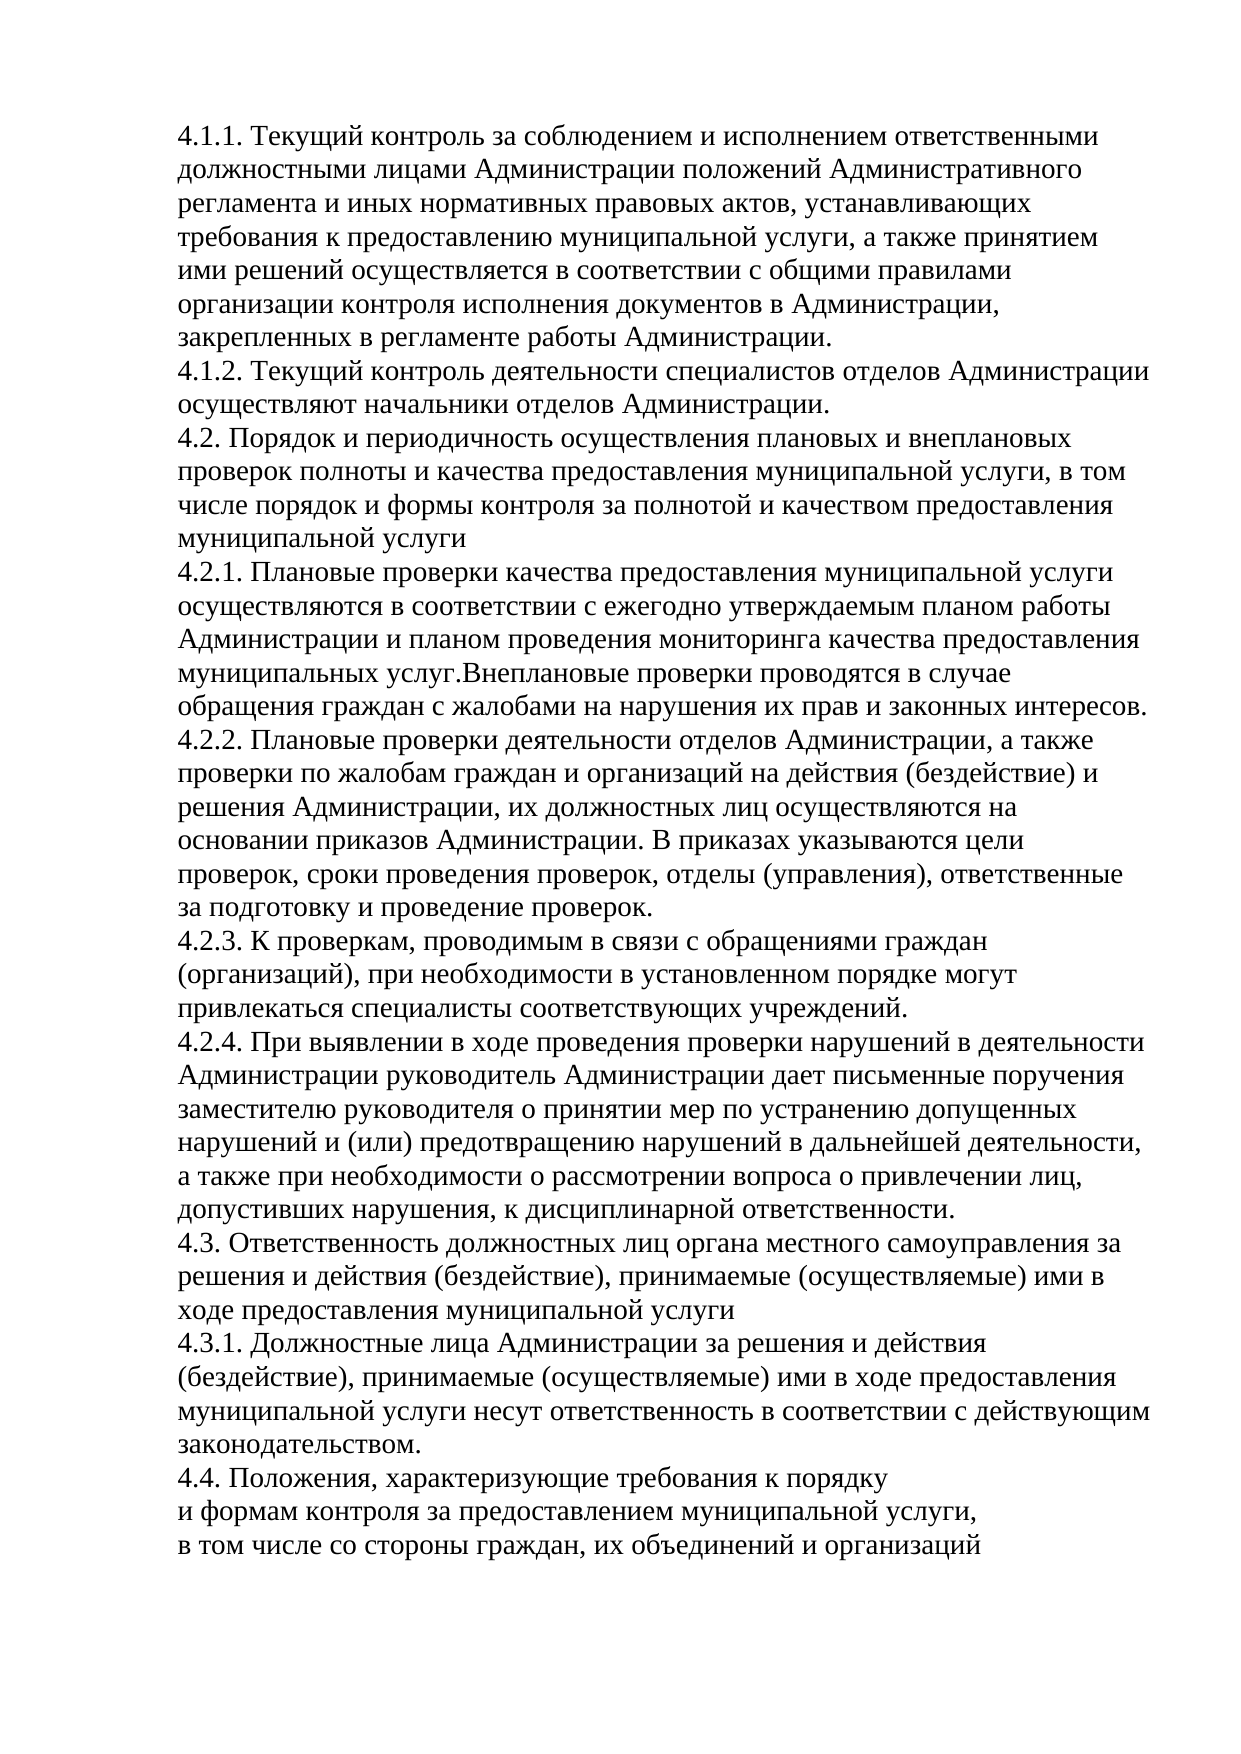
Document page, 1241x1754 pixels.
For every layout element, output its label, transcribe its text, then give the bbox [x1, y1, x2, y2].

text 4.2. Порядок и периодичность осуществления плановых и внеплановых проверок полноты и качества предоставления муниципальной услуги, в том числе порядок и формы контроля за полнотой и качеством предоставления муниципальной услуги [177, 420, 1152, 554]
text 4.3.1. Должностные лица Администрации за решения и действия (бездействие), принимаемые (осуществляемые) ими в ходе предоставления муниципальной услуги несут ответственность в соответствии с действующим законодательством. [177, 1326, 1152, 1460]
text 4.3. Ответственность должностных лиц органа местного самоуправления за решения и действия (бездействие), принимаемые (осуществляемые) ими в ходе предоставления муниципальной услуги [177, 1225, 1152, 1326]
text 4.2.4. При выявлении в ходе проведения проверки нарушений в деятельности Администрации руководитель Администрации дает письменные поручения заместителю руководителя о принятии мер по устранению допущенных нарушений и (или) предотвращению нарушений в дальнейшей деятельности, а также при необходимости о рассмотрении вопроса о привлечении лиц, допустивших нарушения, к дисциплинарной ответственности. [177, 1024, 1152, 1225]
text 4.1.2. Текущий контроль деятельности специалистов отделов Администрации осуществляют начальники отделов Администрации. [177, 353, 1152, 420]
text 4.2.1. Плановые проверки качества предоставления муниципальной услуги осуществляются в соответствии с ежегодно утверждаемым планом работы Администрации и планом проведения мониторинга качества предоставления муниципальных услуг.Внеплановые проверки проводятся в случае обращения граждан с жалобами на нарушения их прав и законных интересов. [177, 554, 1152, 722]
text 4.2.2. Плановые проверки деятельности отделов Администрации, а также проверки по жалобам граждан и организаций на действия (бездействие) и решения Администрации, их должностных лиц осуществляются на основании приказов Администрации. В приказах указываются цели проверок, сроки проведения проверок, отделы (управления), ответственные за подготовку и проведение проверок. [177, 722, 1152, 923]
text и формам контроля за предоставлением муниципальной услуги, [177, 1493, 1152, 1527]
text 4.1.1. Текущий контроль за соблюдением и исполнением ответственными должностными лицами Администрации положений Административного регламента и иных нормативных правовых актов, устанавливающих требования к предоставлению муниципальной услуги, а также принятием ими решений осуществляется в соответствии с общими правилами организации контроля исполнения документов в Администрации, закрепленных в регламенте работы Администрации. [177, 118, 1152, 353]
text 4.2.3. К проверкам, проводимым в связи с обращениями граждан (организаций), при необходимости в установленном порядке могут привлекаться специалисты соответствующих учреждений. [177, 923, 1152, 1024]
text в том числе со стороны граждан, их объединений и организаций [177, 1527, 1152, 1560]
text 4.4. Положения, характеризующие требования к порядку [177, 1460, 1152, 1493]
